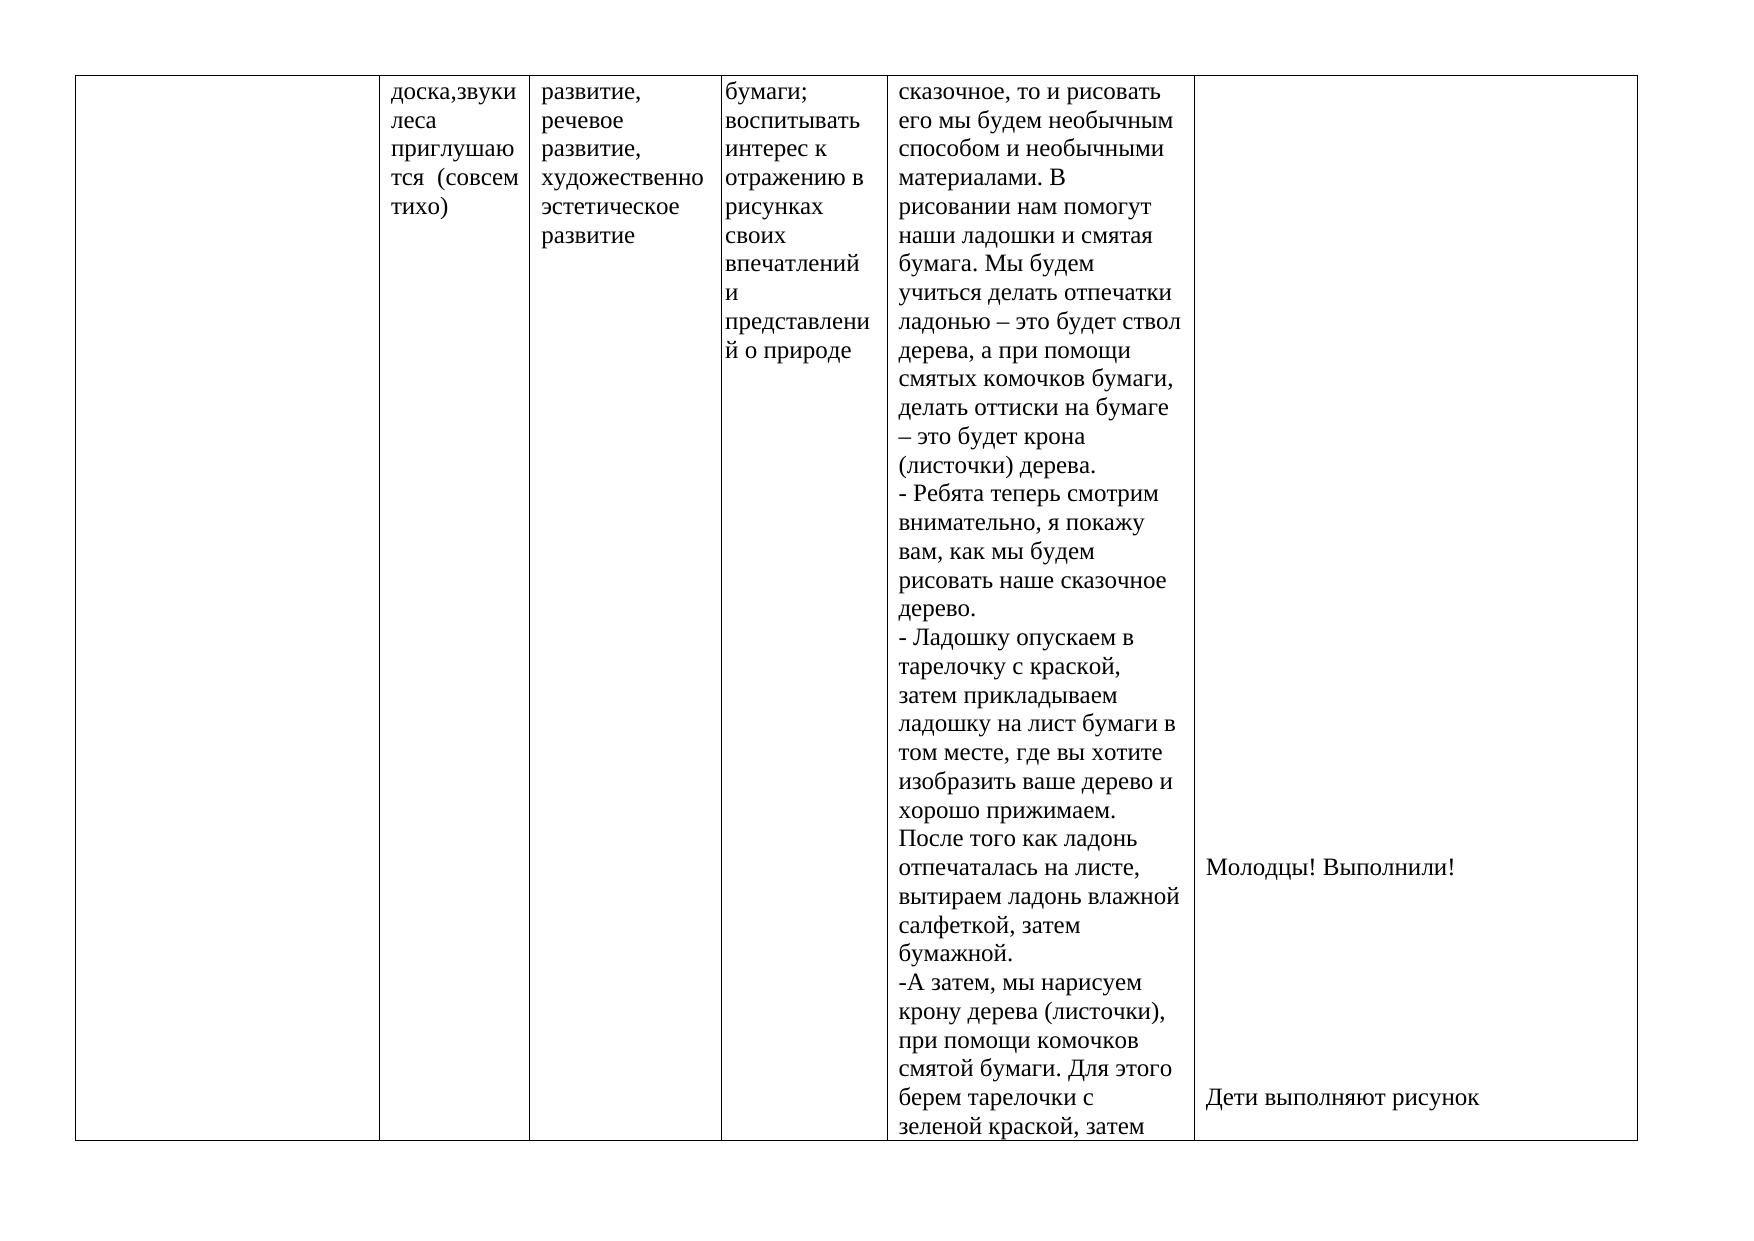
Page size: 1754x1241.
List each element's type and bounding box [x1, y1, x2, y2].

table_cell [530, 76, 721, 1140]
table_cell [888, 76, 1194, 1140]
table_cell [380, 76, 529, 1140]
table_cell [1195, 76, 1637, 1140]
table_cell [76, 76, 379, 1140]
table_cell [722, 76, 887, 1140]
